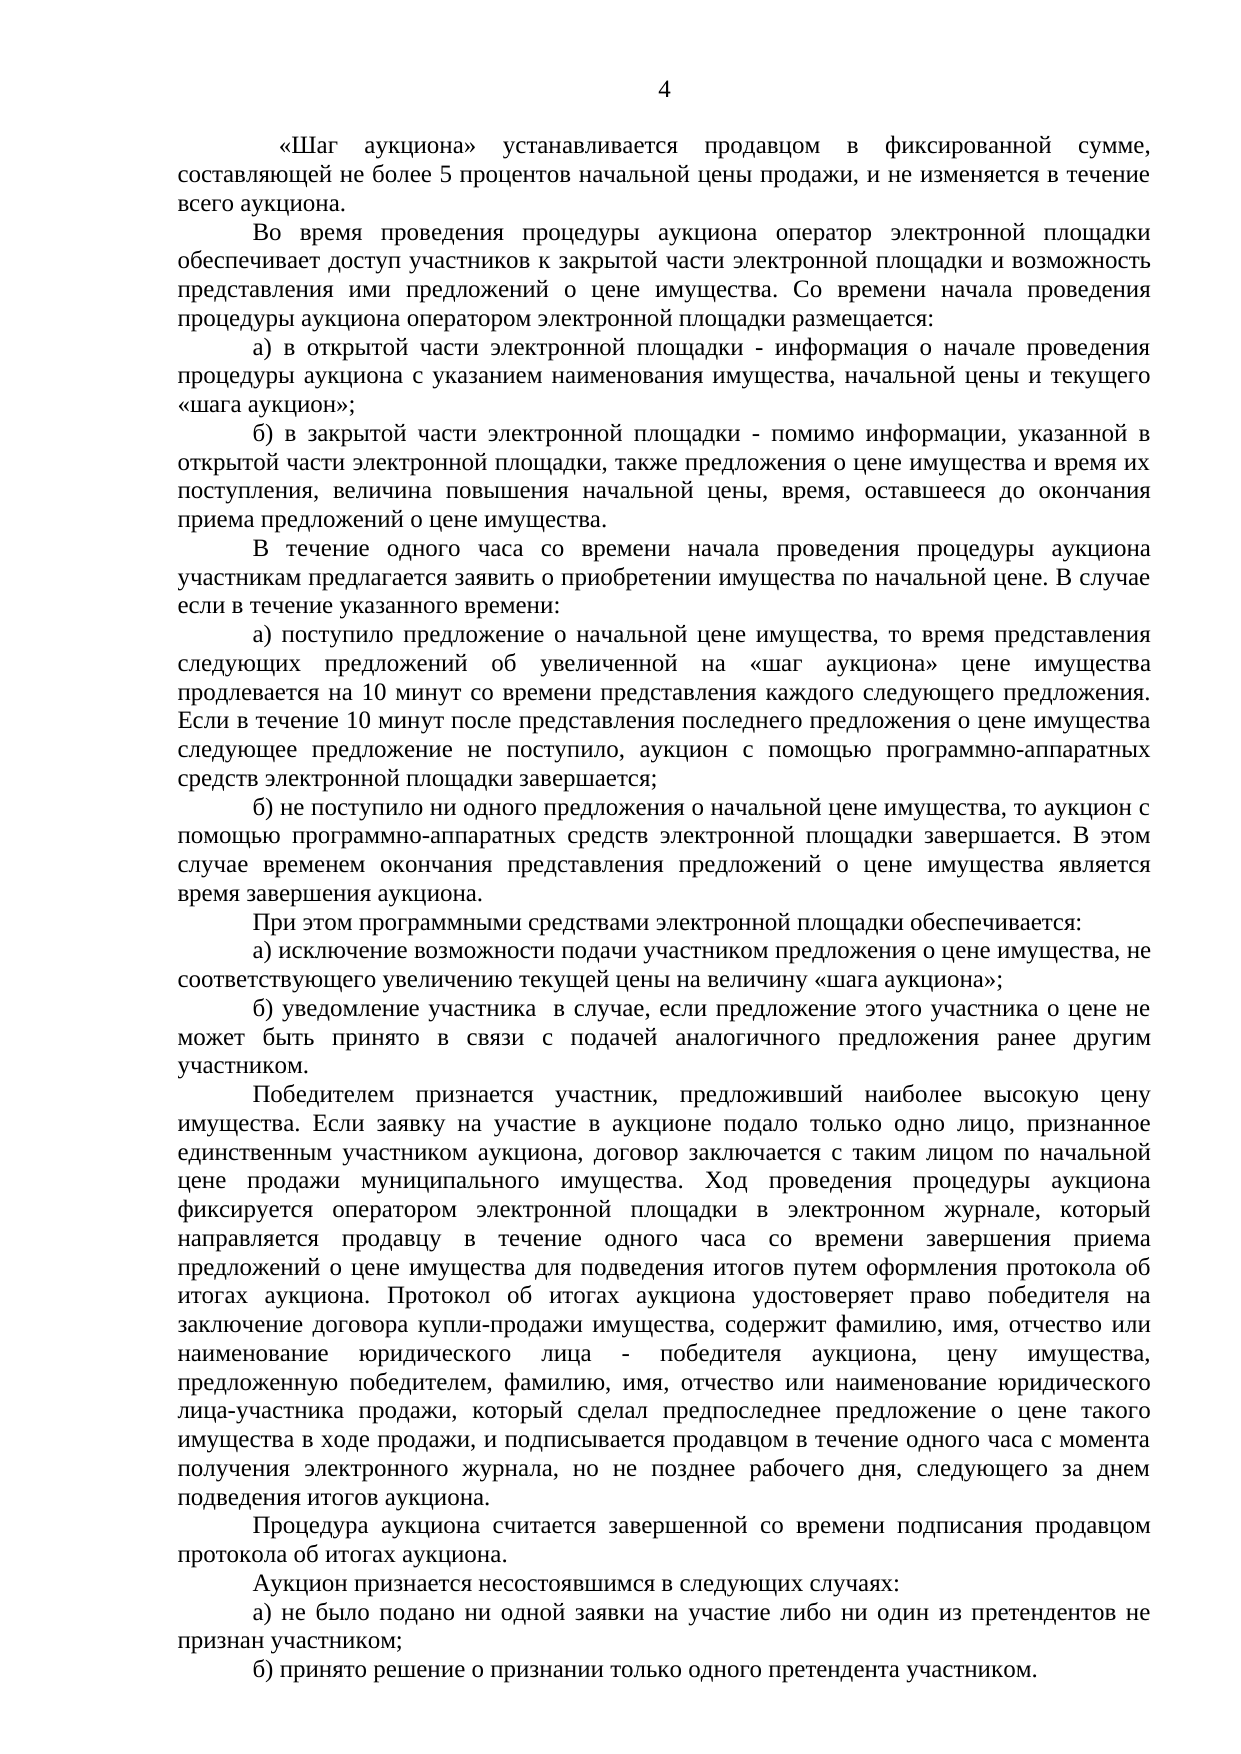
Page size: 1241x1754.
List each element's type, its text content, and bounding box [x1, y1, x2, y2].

text б) в закрытой части электронной площадки - помимо информации, указанной в открытой части электронной площадки, также предложения о цене имущества и время их поступления, величина повышения начальной цены, время, оставшееся до окончания приема предложений о цене имущества. [177, 418, 1152, 533]
text б) принято решение о признании только одного претендента участником. [177, 1654, 1152, 1683]
text а) поступило предложение о начальной цене имущества, то время представления следующих предложений об увеличенной на «шаг аукциона» цене имущества продлевается на 10 минут со времени представления каждого следующего предложения. Если в течение 10 минут после представления последнего предложения о цене имущества следующее предложение не поступило, аукцион с помощью программно-аппаратных средств электронной площадки завершается; [177, 619, 1152, 792]
text Процедура аукциона считается завершенной со времени подписания продавцом протокола об итогах аукциона. [177, 1511, 1152, 1568]
text б) не поступило ни одного предложения о начальной цене имущества, то аукцион с помощью программно-аппаратных средств электронной площадки завершается. В этом случае временем окончания представления предложений о цене имущества является время завершения аукциона. [177, 792, 1152, 907]
text а) в открытой части электронной площадки - информация о начале проведения процедуры аукциона с указанием наименования имущества, начальной цены и текущего «шага аукцион»; [177, 332, 1152, 418]
text а) не было подано ни одной заявки на участие либо ни один из претендентов не признан участником; [177, 1597, 1152, 1654]
text Аукцион признается несостоявшимся в следующих случаях: [177, 1568, 1152, 1597]
text а) исключение возможности подачи участником предложения о цене имущества, не соответствующего увеличению текущей цены на величину «шага аукциона»; [177, 936, 1152, 993]
text При этом программными средствами электронной площадки обеспечивается: [177, 907, 1152, 936]
text Победителем признается участник, предложивший наиболее высокую цену имущества. Если заявку на участие в аукционе подало только одно лицо, признанное единственным участником аукциона, договор заключается с таким лицом по начальной цене продажи муниципального имущества. Ход проведения процедуры аукциона фиксируется оператором электронной площадки в электронном журнале, который направляется продавцу в течение одного часа со времени завершения приема предложений о цене имущества для подведения итогов путем оформления протокола об итогах аукциона. Протокол об итогах аукциона удостоверяет право победителя на заключение договора купли-продажи имущества, содержит фамилию, имя, отчество или наименование юридического лица - победителя аукциона, цену имущества, предложенную победителем, фамилию, имя, отчество или наименование юридического лица-участника продажи, который сделал предпоследнее предложение о цене такого имущества в ходе продажи, и подписывается продавцом в течение одного часа с момента получения электронного журнала, но не позднее рабочего дня, следующего за днем подведения итогов аукциона. [177, 1079, 1152, 1511]
text «Шаг аукциона» устанавливается продавцом в фиксированной сумме, составляющей не более 5 процентов начальной цены продажи, и не изменяется в течение всего аукциона. [177, 131, 1152, 217]
text Во время проведения процедуры аукциона оператор электронной площадки обеспечивает доступ участников к закрытой части электронной площадки и возможность представления ими предложений о цене имущества. Со времени начала проведения процедуры аукциона оператором электронной площадки размещается: [177, 217, 1152, 332]
text б) уведомление участника в случае, если предложение этого участника о цене не может быть принято в связи с подачей аналогичного предложения ранее другим участником. [177, 993, 1152, 1079]
text В течение одного часа со времени начала проведения процедуры аукциона участникам предлагается заявить о приобретении имущества по начальной цене. В случае если в течение указанного времени: [177, 533, 1152, 619]
